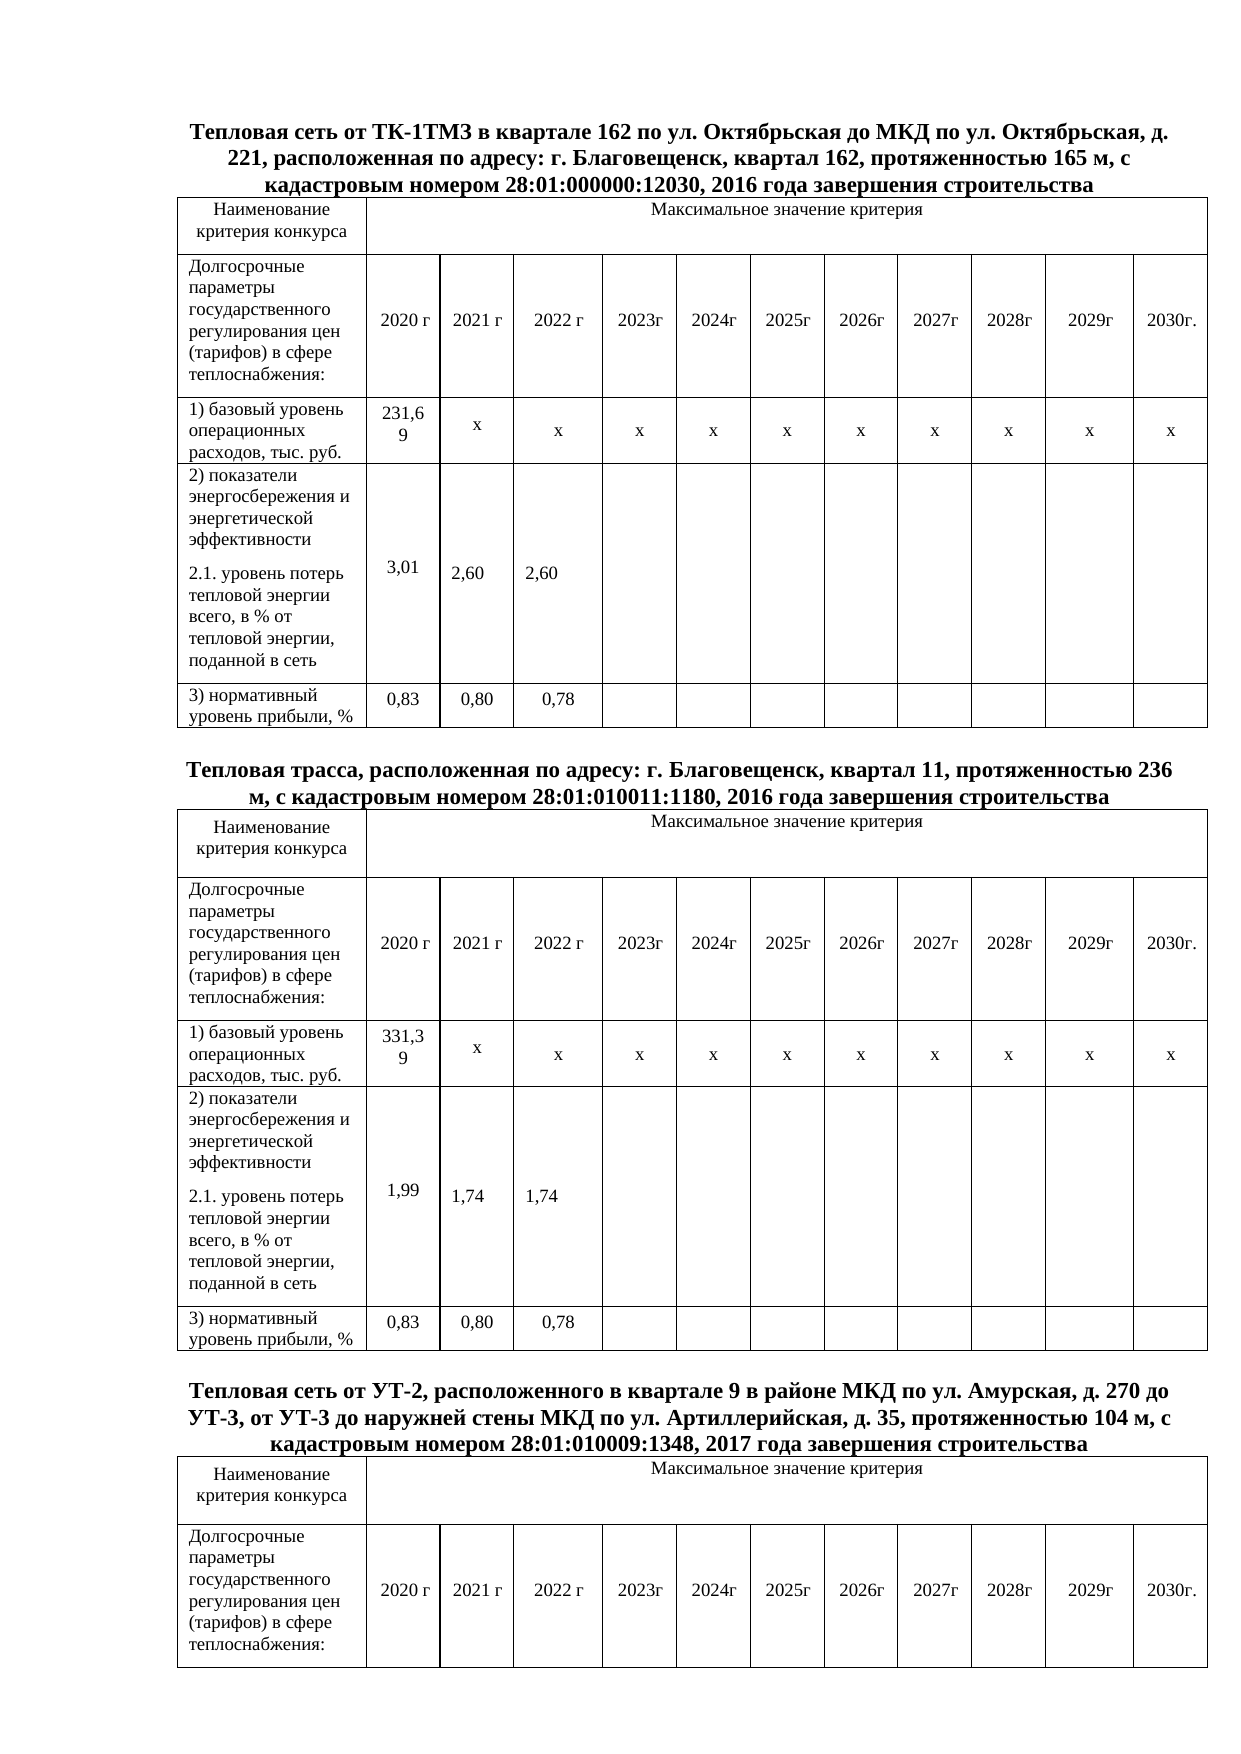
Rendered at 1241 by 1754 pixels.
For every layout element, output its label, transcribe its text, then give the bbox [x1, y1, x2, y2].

table_header Максимальное значение критерия [367, 1457, 1207, 1524]
table_cell [825, 1307, 897, 1350]
table_cell 1,74 [514, 1087, 602, 1306]
table_cell 3,01 [367, 464, 439, 683]
table_cell 2020 г [367, 255, 439, 397]
table_cell х [441, 398, 513, 462]
table_cell 0,80 [441, 1307, 513, 1350]
table_cell 2024г [677, 1525, 750, 1667]
table_cell [972, 1087, 1045, 1306]
table_cell [1134, 1307, 1207, 1350]
table_cell 1) базовый уровень операционных расходов, тыс. руб. [178, 1021, 366, 1086]
table_cell 1,74 [441, 1087, 513, 1306]
table_cell [1134, 684, 1207, 727]
table_cell 2023г [603, 255, 676, 397]
table_cell х [751, 398, 824, 462]
table_cell 2028г [972, 878, 1045, 1020]
text Тепловая трасса, расположенная по адресу: г. Благовещенск, квартал 11, протяженностью 236 м, с кадастровым номером 28:01:010011:1180, 2016 года завершения строительства [177, 757, 1181, 809]
table_cell Долгосрочные параметры государственного регулирования цен (тарифов) в сфере теплоснабжения: [178, 1525, 366, 1667]
table_cell 0,78 [514, 684, 602, 727]
table_cell [898, 464, 971, 683]
table_cell 2021 г [441, 878, 513, 1020]
table_cell 2,60 [441, 464, 513, 683]
table_cell 3) нормативный уровень прибыли, % [178, 684, 366, 727]
table_cell 331,39 [367, 1021, 439, 1086]
table_cell х [825, 398, 897, 462]
table_cell 2023г [603, 1525, 676, 1667]
table_cell х [603, 1021, 676, 1086]
table_cell 2025г [751, 878, 824, 1020]
table_cell 2020 г [367, 1525, 439, 1667]
table_cell [677, 1307, 750, 1350]
table_cell х [603, 398, 676, 462]
table_cell 2026г [825, 878, 897, 1020]
table_cell Долгосрочные параметры государственного регулирования цен (тарифов) в сфере теплоснабжения: [178, 255, 366, 397]
table_cell [1046, 464, 1133, 683]
table_cell х [825, 1021, 897, 1086]
table_cell 2020 г [367, 878, 439, 1020]
table_cell [825, 684, 897, 727]
table_cell х [677, 398, 750, 462]
table_cell [972, 464, 1045, 683]
table_cell [825, 464, 897, 683]
table_cell х [514, 1021, 602, 1086]
table_cell 2027г [898, 878, 971, 1020]
table_cell 2) показатели энергосбережения и энергетической эффективности 2.1. уровень потерь тепловой энергии всего, в % от тепловой энергии, поданной в сеть [178, 1087, 366, 1306]
table_cell 0,78 [514, 1307, 602, 1350]
table_cell х [677, 1021, 750, 1086]
table_cell 2029г [1046, 255, 1133, 397]
table_cell 2) показатели энергосбережения и энергетической эффективности 2.1. уровень потерь тепловой энергии всего, в % от тепловой энергии, поданной в сеть [178, 464, 366, 683]
table_cell [751, 684, 824, 727]
table_cell 2028г [972, 255, 1045, 397]
table_cell 2029г [1046, 878, 1133, 1020]
table_cell [603, 464, 676, 683]
table_cell 0,83 [367, 1307, 439, 1350]
text Тепловая сеть от УТ-2, расположенного в квартале 9 в районе МКД по ул. Амурская, д. 270 до УТ-3, от УТ-3 до наружней стены МКД по ул. Артиллерийская, д. 35, протяженностью 104 м, с кадастровым номером 28:01:010009:1348, 2017 года завершения строительства [177, 1377, 1181, 1456]
table_header Наименование критерия конкурса [178, 198, 366, 254]
table_cell [677, 1087, 750, 1306]
table_cell 3) нормативный уровень прибыли, % [178, 1307, 366, 1350]
table_cell [677, 684, 750, 727]
table_cell [972, 1307, 1045, 1350]
text Тепловая сеть от ТК-1ТМЗ в квартале 162 по ул. Октябрьская до МКД по ул. Октябрьская, д. 221, расположенная по адресу: г. Благовещенск, квартал 162, протяженностью 165 м, с кадастровым номером 28:01:000000:12030, 2016 года завершения строительства [177, 118, 1181, 197]
table_cell 2025г [751, 255, 824, 397]
table_header Максимальное значение критерия [367, 198, 1207, 254]
table_cell [1134, 464, 1207, 683]
table_cell 0,83 [367, 684, 439, 727]
table_cell [1046, 1087, 1133, 1306]
table_cell 2026г [825, 1525, 897, 1667]
table_cell [751, 1087, 824, 1306]
table_cell [972, 684, 1045, 727]
table_cell [677, 464, 750, 683]
table_cell х [972, 398, 1045, 462]
table_header Наименование критерия конкурса [178, 1457, 366, 1524]
table_cell х [514, 398, 602, 462]
table_cell 2028г [972, 1525, 1045, 1667]
table_cell х [1134, 398, 1207, 462]
table_cell [898, 1307, 971, 1350]
table_cell 2027г [898, 1525, 971, 1667]
table_cell х [751, 1021, 824, 1086]
table_cell х [441, 1021, 513, 1086]
table_cell 2027г [898, 255, 971, 397]
table_cell х [898, 1021, 971, 1086]
table_header Максимальное значение критерия [367, 810, 1207, 877]
table_cell 2024г [677, 878, 750, 1020]
table_cell [603, 1087, 676, 1306]
table_cell 0,80 [441, 684, 513, 727]
table_cell [751, 464, 824, 683]
table_cell [898, 684, 971, 727]
table_header Наименование критерия конкурса [178, 810, 366, 877]
table_cell [1046, 1307, 1133, 1350]
table_cell 2021 г [441, 255, 513, 397]
table_cell [1134, 1087, 1207, 1306]
table_cell 2022 г [514, 1525, 602, 1667]
table_cell [751, 1307, 824, 1350]
table_cell 231,69 [367, 398, 439, 462]
table_cell х [898, 398, 971, 462]
table_cell 1,99 [367, 1087, 439, 1306]
table_cell [603, 684, 676, 727]
table_cell [898, 1087, 971, 1306]
table_cell 1) базовый уровень операционных расходов, тыс. руб. [178, 398, 366, 462]
table_cell 2030г. [1134, 1525, 1207, 1667]
table_cell 2026г [825, 255, 897, 397]
table_cell х [1046, 1021, 1133, 1086]
table_cell 2024г [677, 255, 750, 397]
table_cell 2022 г [514, 255, 602, 397]
table_cell 2029г [1046, 1525, 1133, 1667]
table_cell [1046, 684, 1133, 727]
table_cell х [1134, 1021, 1207, 1086]
table_cell Долгосрочные параметры государственного регулирования цен (тарифов) в сфере теплоснабжения: [178, 878, 366, 1020]
table_cell 2030г. [1134, 878, 1207, 1020]
table_cell 2,60 [514, 464, 602, 683]
table_cell 2025г [751, 1525, 824, 1667]
table_cell [825, 1087, 897, 1306]
table_cell х [972, 1021, 1045, 1086]
table_cell [603, 1307, 676, 1350]
table_cell х [1046, 398, 1133, 462]
table_cell 2023г [603, 878, 676, 1020]
table_cell 2022 г [514, 878, 602, 1020]
table_cell 2030г. [1134, 255, 1207, 397]
table_cell 2021 г [441, 1525, 513, 1667]
